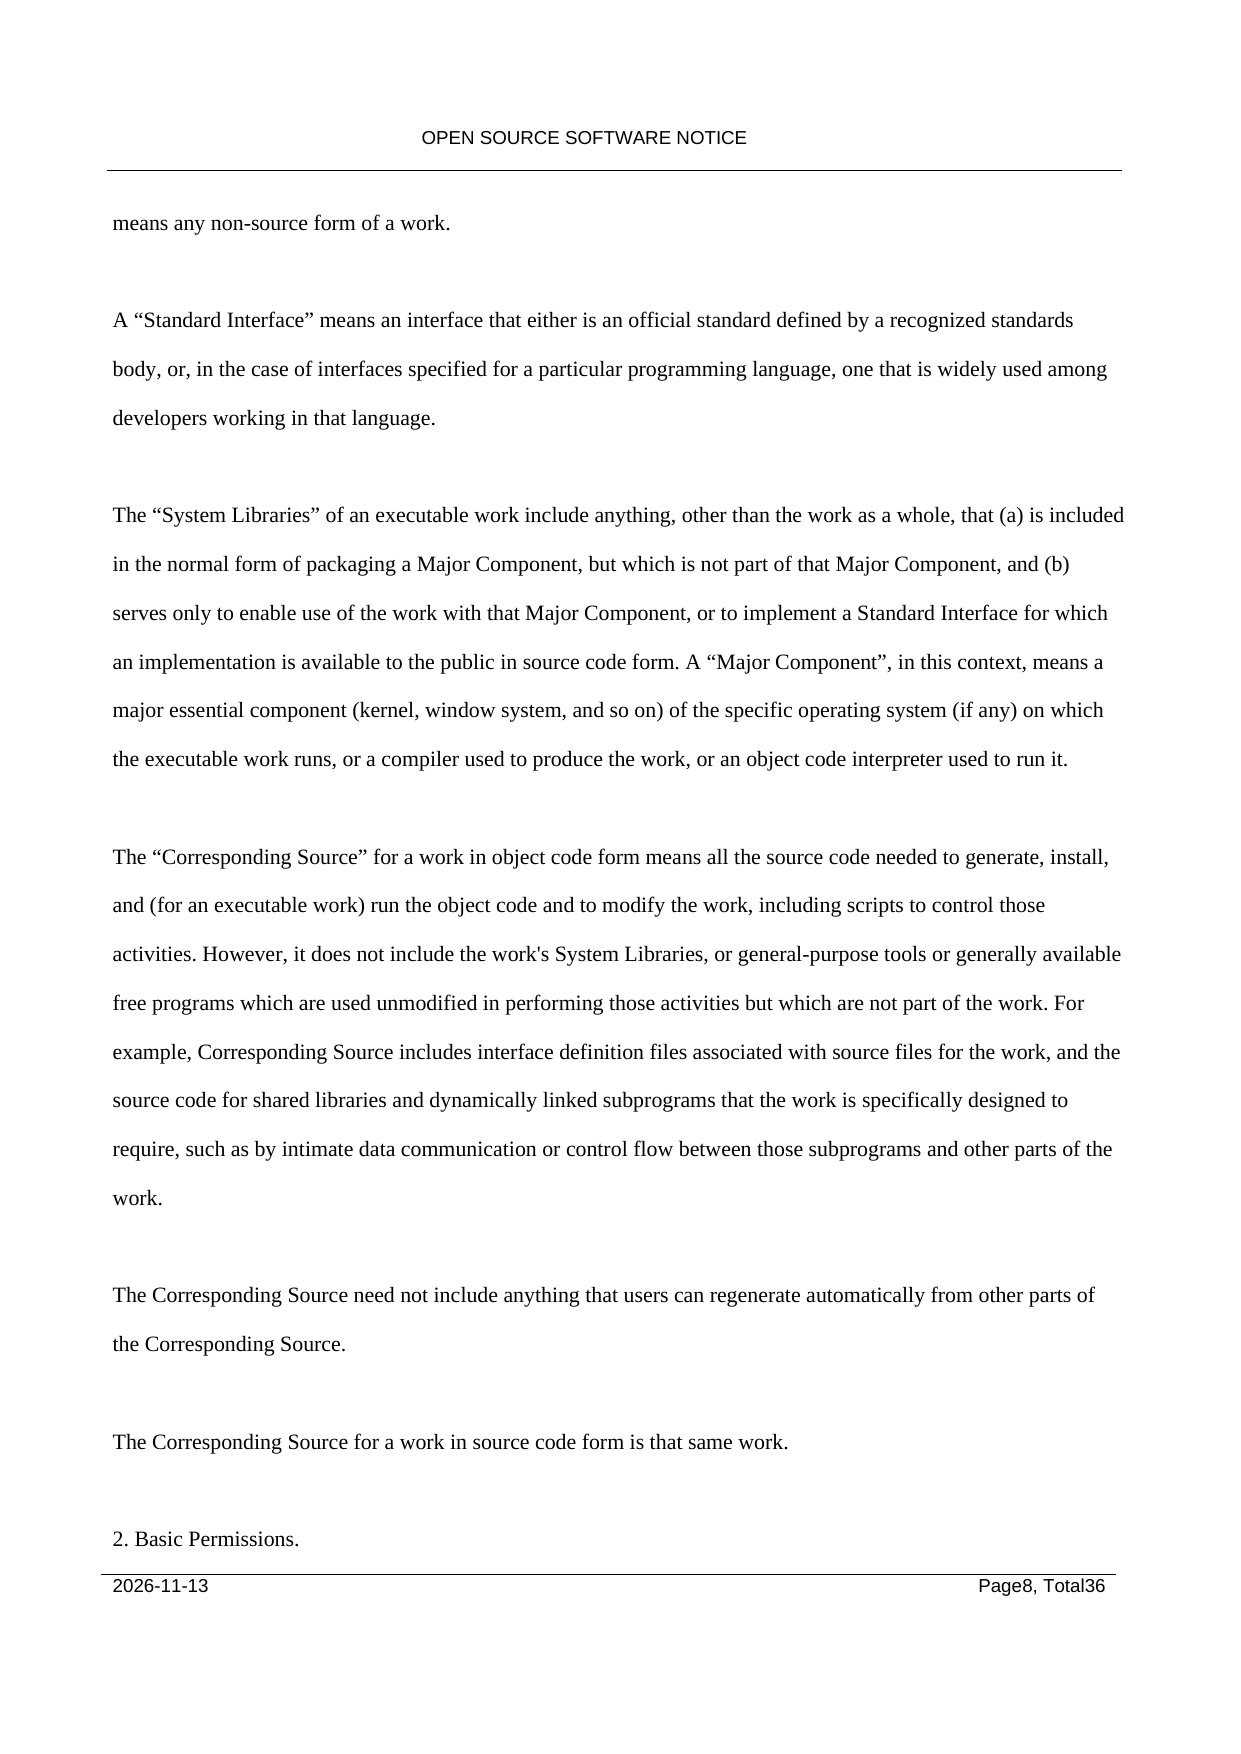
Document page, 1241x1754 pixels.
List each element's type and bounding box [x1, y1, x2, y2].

text [112, 206, 1128, 1555]
